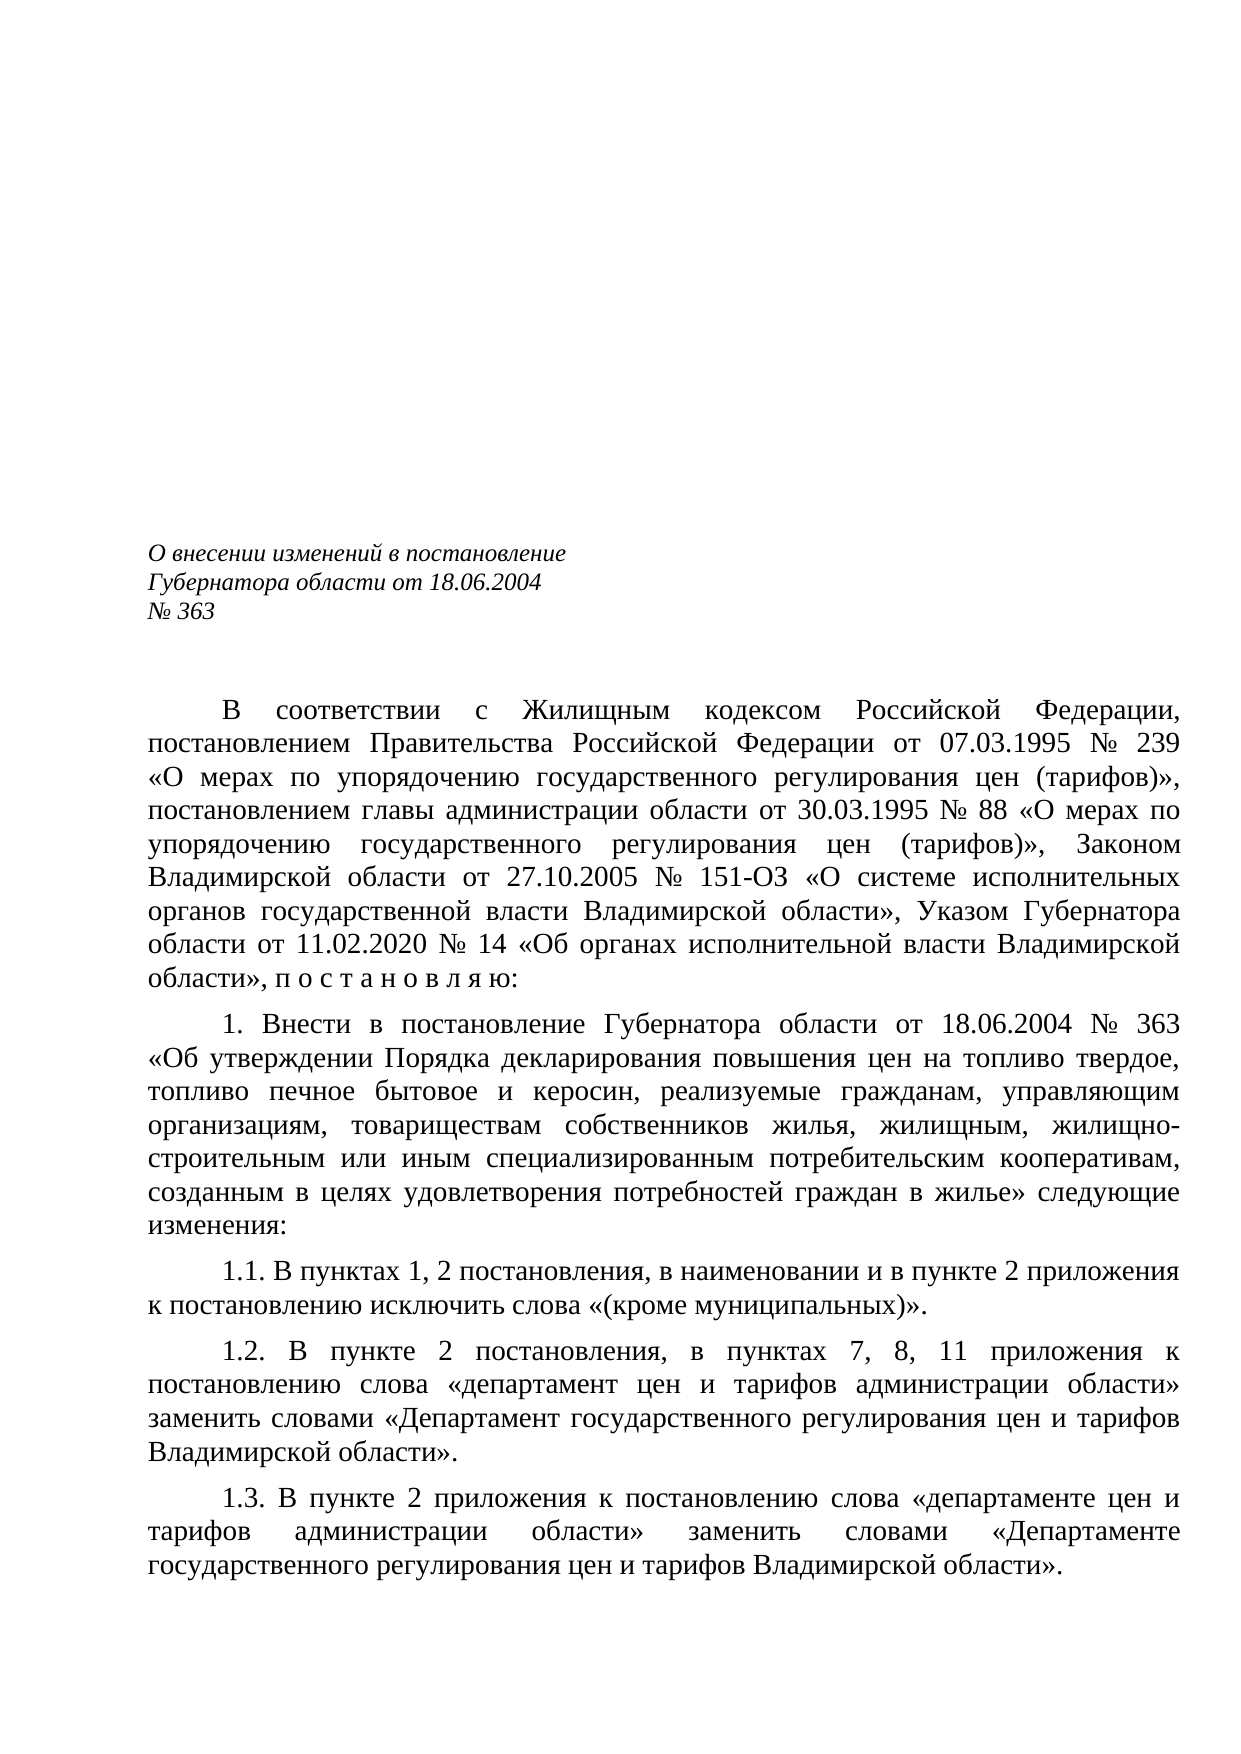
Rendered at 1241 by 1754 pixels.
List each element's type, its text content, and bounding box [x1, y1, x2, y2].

text В соответствии с Жилищным кодексом Российской Федерации, постановлением Правительства Российской Федерации от 07.03.1995 № 239 «О мерах по упорядочению государственного регулирования цен (тарифов)», постановлением главы администрации области от 30.03.1995 № 88 «О мерах по упорядочению государственного регулирования цен (тарифов)», Законом Владимирской области от 27.10.2005 № 151-ОЗ «О системе исполнительных органов государственной власти Владимирской области», Указом Губернатора области от 11.02.2020 № 14 «Об органах исполнительной власти Владимирской области», п о с т а н о в л я ю: [148, 692, 1181, 994]
text 1.3. В пункте 2 приложения к постановлению слова «департаменте цен и тарифов администрации области» заменить словами «Департаменте государственного регулирования цен и тарифов Владимирской области». [148, 1480, 1181, 1580]
text Губернатора области от 18.06.2004 № 363 [148, 567, 591, 625]
text 1.1. В пунктах 1, 2 постановления, в наименовании и в пункте 2 приложения к постановлению исключить слова «(кроме муниципальных)». [148, 1253, 1181, 1321]
text 1. Внести в постановление Губернатора области от 18.06.2004 № 363 «Об утверждении Порядка декларирования повышения цен на топливо твердое, топливо печное бытовое и керосин, реализуемые гражданам, управляющим организациям, товариществам собственников жилья, жилищным, жилищно-строительным или иным специализированным потребительским кооперативам, созданным в целях удовлетворения потребностей граждан в жилье» следующие изменения: [148, 1006, 1181, 1241]
text 1.2. В пункте 2 постановления, в пунктах 7, 8, 11 приложения к постановлению слова «департамент цен и тарифов администрации области» заменить словами «Департамент государственного регулирования цен и тарифов Владимирской области». [148, 1333, 1181, 1467]
text О внесении изменений в постановление [148, 538, 591, 567]
